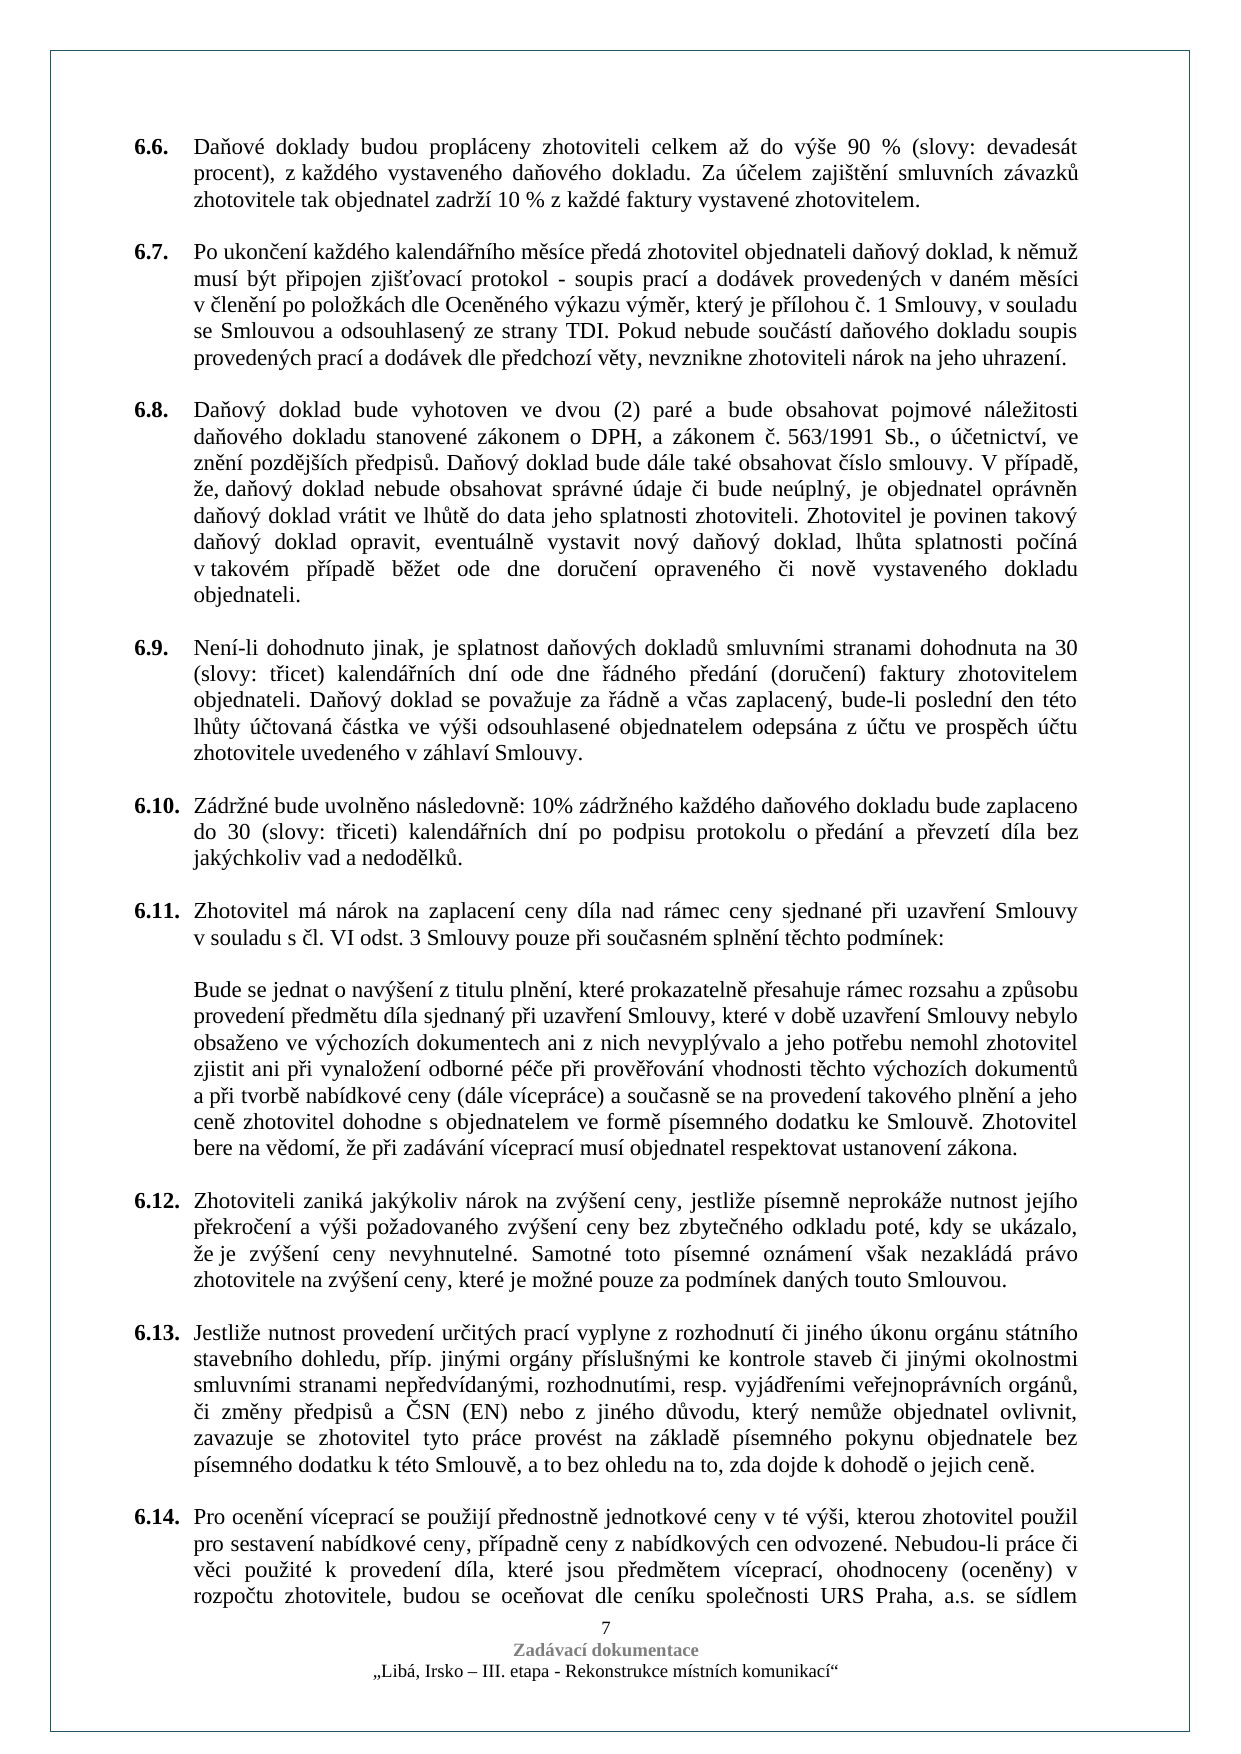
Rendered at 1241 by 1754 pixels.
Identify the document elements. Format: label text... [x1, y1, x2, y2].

list Není-li dohodnuto jinak, je splatnost daňových dokladů smluvními stranami dohodnuta na 30 (slovy: třicet) kalendářních dní ode dne řádného předání (doručení) faktury zhotovitelem objednateli. Daňový doklad se považuje za řádně a včas zaplacený, bude-li poslední den této lhůty účtovaná částka ve výši odsouhlasené objednatelem odepsána z účtu ve prospěch účtu zhotovitele uvedeného v záhlaví Smlouvy. [134, 634, 1079, 765]
list Zhotoviteli zaniká jakýkoliv nárok na zvýšení ceny, jestliže písemně neprokáže nutnost jejího překročení a výši požadovaného zvýšení ceny bez zbytečného odkladu poté, kdy se ukázalo, že je zvýšení ceny nevyhnutelné. Samotné toto písemné oznámení však nezakládá právo zhotovitele na zvýšení ceny, které je možné pouze za podmínek daných touto Smlouvou. [134, 1187, 1079, 1292]
list Jestliže nutnost provedení určitých prací vyplyne z rozhodnutí či jiného úkonu orgánu státního stavebního dohledu, příp. jinými orgány příslušnými ke kontrole staveb či jinými okolnostmi smluvními stranami nepředvídanými, rozhodnutími, resp. vyjádřeními veřejnoprávních orgánů, či změny předpisů a ČSN (EN) nebo z jiného důvodu, který nemůže objednatel ovlivnit, zavazuje se zhotovitel tyto práce provést na základě písemného pokynu objednatele bez písemného dodatku k této Smlouvě, a to bez ohledu na to, zda dojde k dohodě o jejich ceně. [134, 1319, 1079, 1477]
list Daňový doklad bude vyhotoven ve dvou (2) paré a bude obsahovat pojmové náležitosti daňového dokladu stanovené zákonem o DPH, a zákonem č. 563/1991 Sb., o účetnictví, ve znění pozdějších předpisů. Daňový doklad bude dále také obsahovat číslo smlouvy. V případě, že, daňový doklad nebude obsahovat správné údaje či bude neúplný, je objednatel oprávněn daňový doklad vrátit ve lhůtě do data jeho splatnosti zhotoviteli. Zhotovitel je povinen takový daňový doklad opravit, eventuálně vystavit nový daňový doklad, lhůta splatnosti počíná v takovém případě běžet ode dne doručení opraveného či nově vystaveného dokladu objednateli. [134, 396, 1079, 607]
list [134, 1503, 1079, 1609]
list Daňové doklady budou propláceny zhotoviteli celkem až do výše 90 % (slovy: devadesát procent), z každého vystaveného daňového dokladu. Za účelem zajištění smluvních závazků zhotovitele tak objednatel zadrží 10 % z každé faktury vystavené zhotovitelem. [134, 133, 1079, 212]
text Bude se jednat o navýšení z titulu plnění, které prokazatelně přesahuje rámec rozsahu a způsobu provedení předmětu díla sjednaný při uzavření Smlouvy, které v době uzavření Smlouvy nebylo obsaženo ve výchozích dokumentech ani z nich nevyplývalo a jeho potřebu nemohl zhotovitel zjistit ani při vynaložení odborné péče při prověřování vhodnosti těchto výchozích dokumentů a při tvorbě nabídkové ceny (dále vícepráce) a současně se na provedení takového plnění a jeho ceně zhotovitel dohodne s objednatelem ve formě písemného dodatku ke Smlouvě. Zhotovitel bere na vědomí, že při zadávání víceprací musí objednatel respektovat ustanovení zákona. [193, 976, 1079, 1161]
list Zhotovitel má nárok na zaplacení ceny díla nad rámec ceny sjednané při uzavření Smlouvy v souladu s čl. VI odst. 3 Smlouvy pouze při současném splnění těchto podmínek: [134, 897, 1079, 950]
list Po ukončení každého kalendářního měsíce předá zhotovitel objednateli daňový doklad, k němuž musí být připojen zjišťovací protokol - soupis prací a dodávek provedených v daném měsíci v členění po položkách dle Oceněného výkazu výměr, který je přílohou č. 1 Smlouvy, v souladu se Smlouvou a odsouhlasený ze strany TDI. Pokud nebude součástí daňového dokladu soupis provedených prací a dodávek dle předchozí věty, nevznikne zhotoviteli nárok na jeho uhrazení. [134, 238, 1079, 370]
list Zádržné bude uvolněno následovně: 10% zádržného každého daňového dokladu bude zaplaceno do 30 (slovy: třiceti) kalendářních dní po podpisu protokolu o předání a převzetí díla bez jakýchkoliv vad a nedodělků. [134, 792, 1079, 871]
